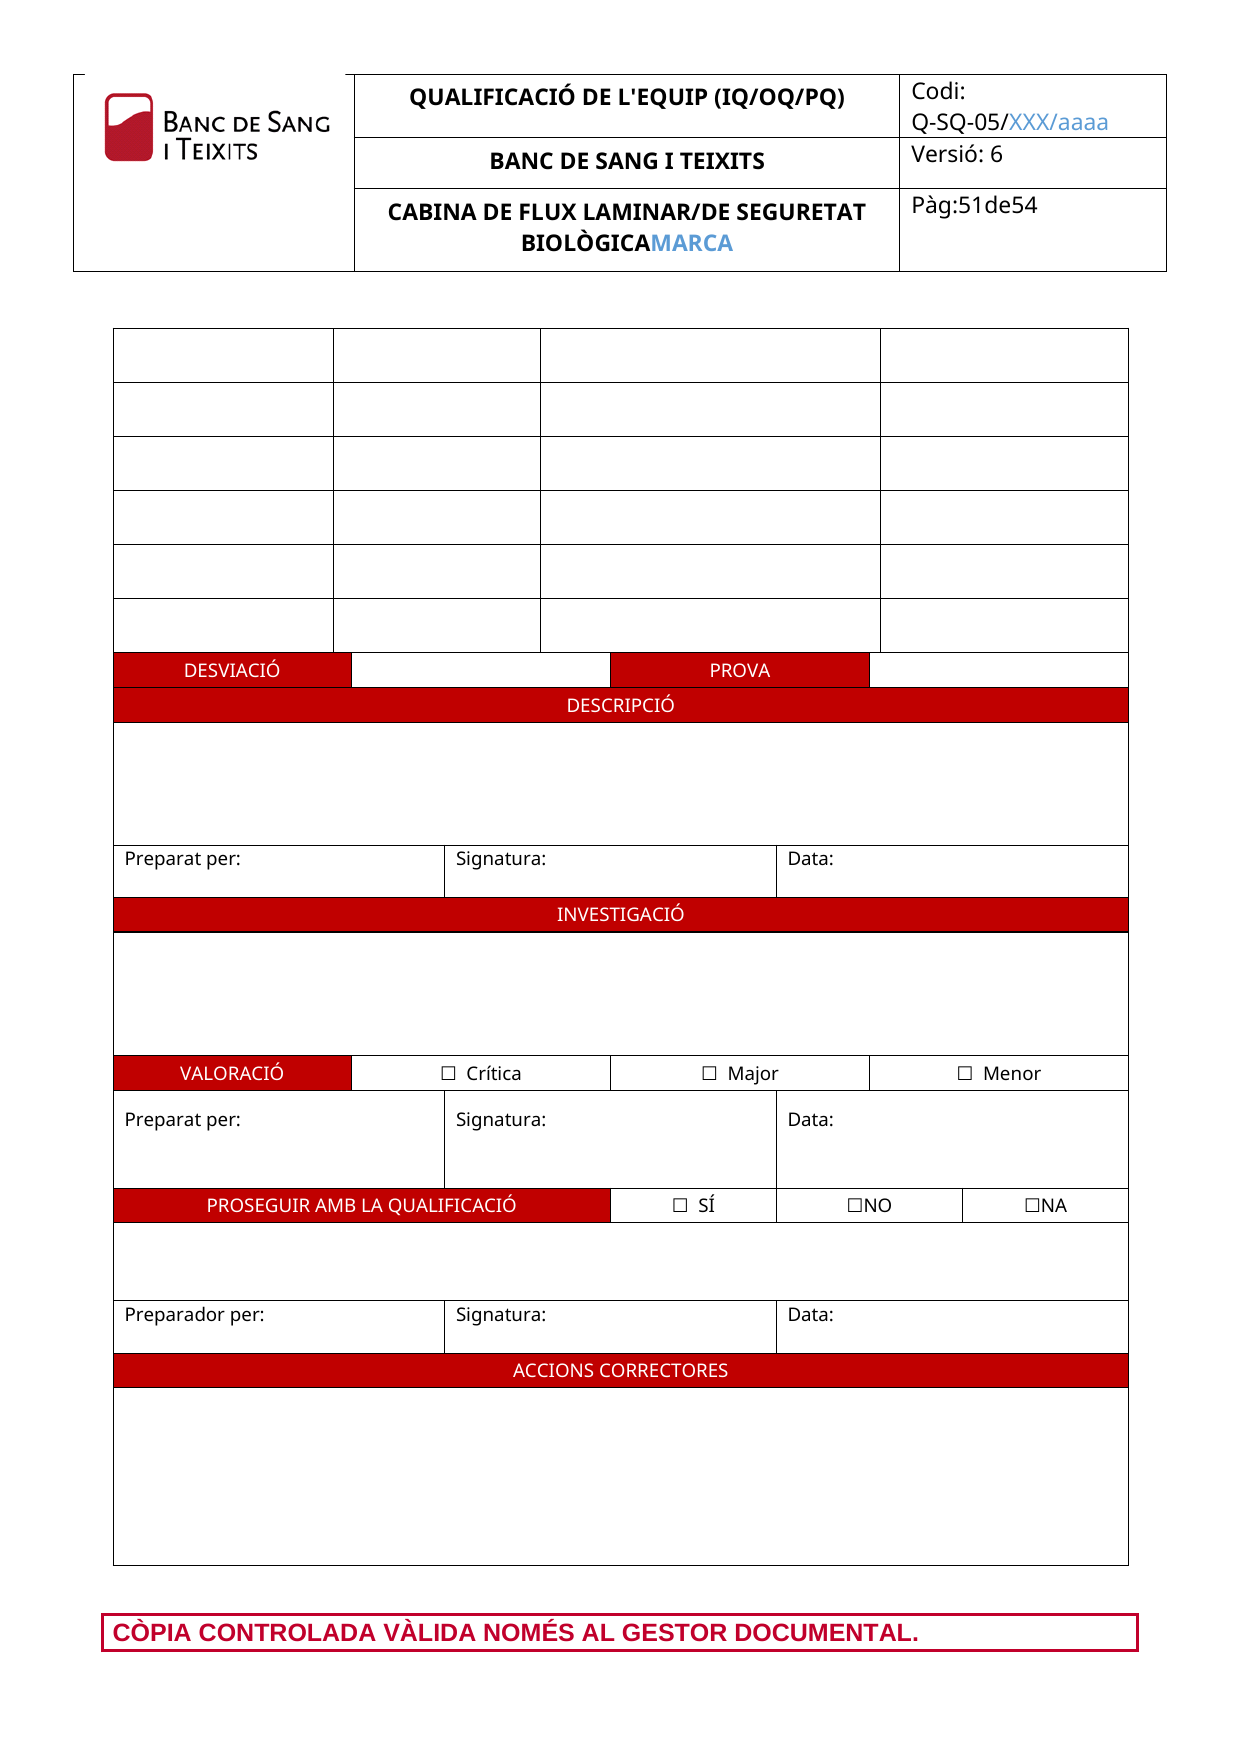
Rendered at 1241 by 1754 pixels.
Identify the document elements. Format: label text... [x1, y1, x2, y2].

table_cell DESCRIPCIÓ [114, 688, 1128, 722]
table_cell Data: [777, 1301, 1128, 1352]
table_cell [114, 1388, 1128, 1565]
table_cell INVESTIGACIÓ [114, 898, 1128, 931]
table_cell [352, 653, 610, 687]
table_cell NA [963, 1189, 1128, 1222]
table_cell DESVIACIÓ [114, 653, 351, 687]
table_cell Preparat per: [114, 1091, 444, 1187]
table_cell NO [777, 1189, 962, 1222]
table_cell Signatura: [445, 1301, 776, 1352]
table_cell [114, 933, 1128, 1055]
table_cell Signatura: [445, 1091, 776, 1187]
table_cell Data: [777, 1091, 1128, 1187]
table_cell Preparat per: [114, 846, 444, 897]
table_cell PROSEGUIR AMB LA QUALIFICACIÓ [114, 1189, 610, 1222]
table_cell Data: [777, 846, 1128, 897]
table_cell Crítica [352, 1056, 610, 1090]
table_cell Signatura: [445, 846, 776, 897]
table_cell SÍ [611, 1189, 776, 1222]
table_cell PROVA [611, 653, 869, 687]
table_cell ACCIONS CORRECTORES [114, 1354, 1128, 1387]
table_cell [114, 723, 1128, 844]
table_cell [114, 1223, 1128, 1300]
table_cell [870, 653, 1128, 687]
table_cell VALORACIÓ [114, 1056, 351, 1090]
picture [84, 74, 346, 178]
table_cell Preparador per: [114, 1301, 444, 1352]
table_cell Major [611, 1056, 869, 1090]
table_cell Menor [870, 1056, 1128, 1090]
